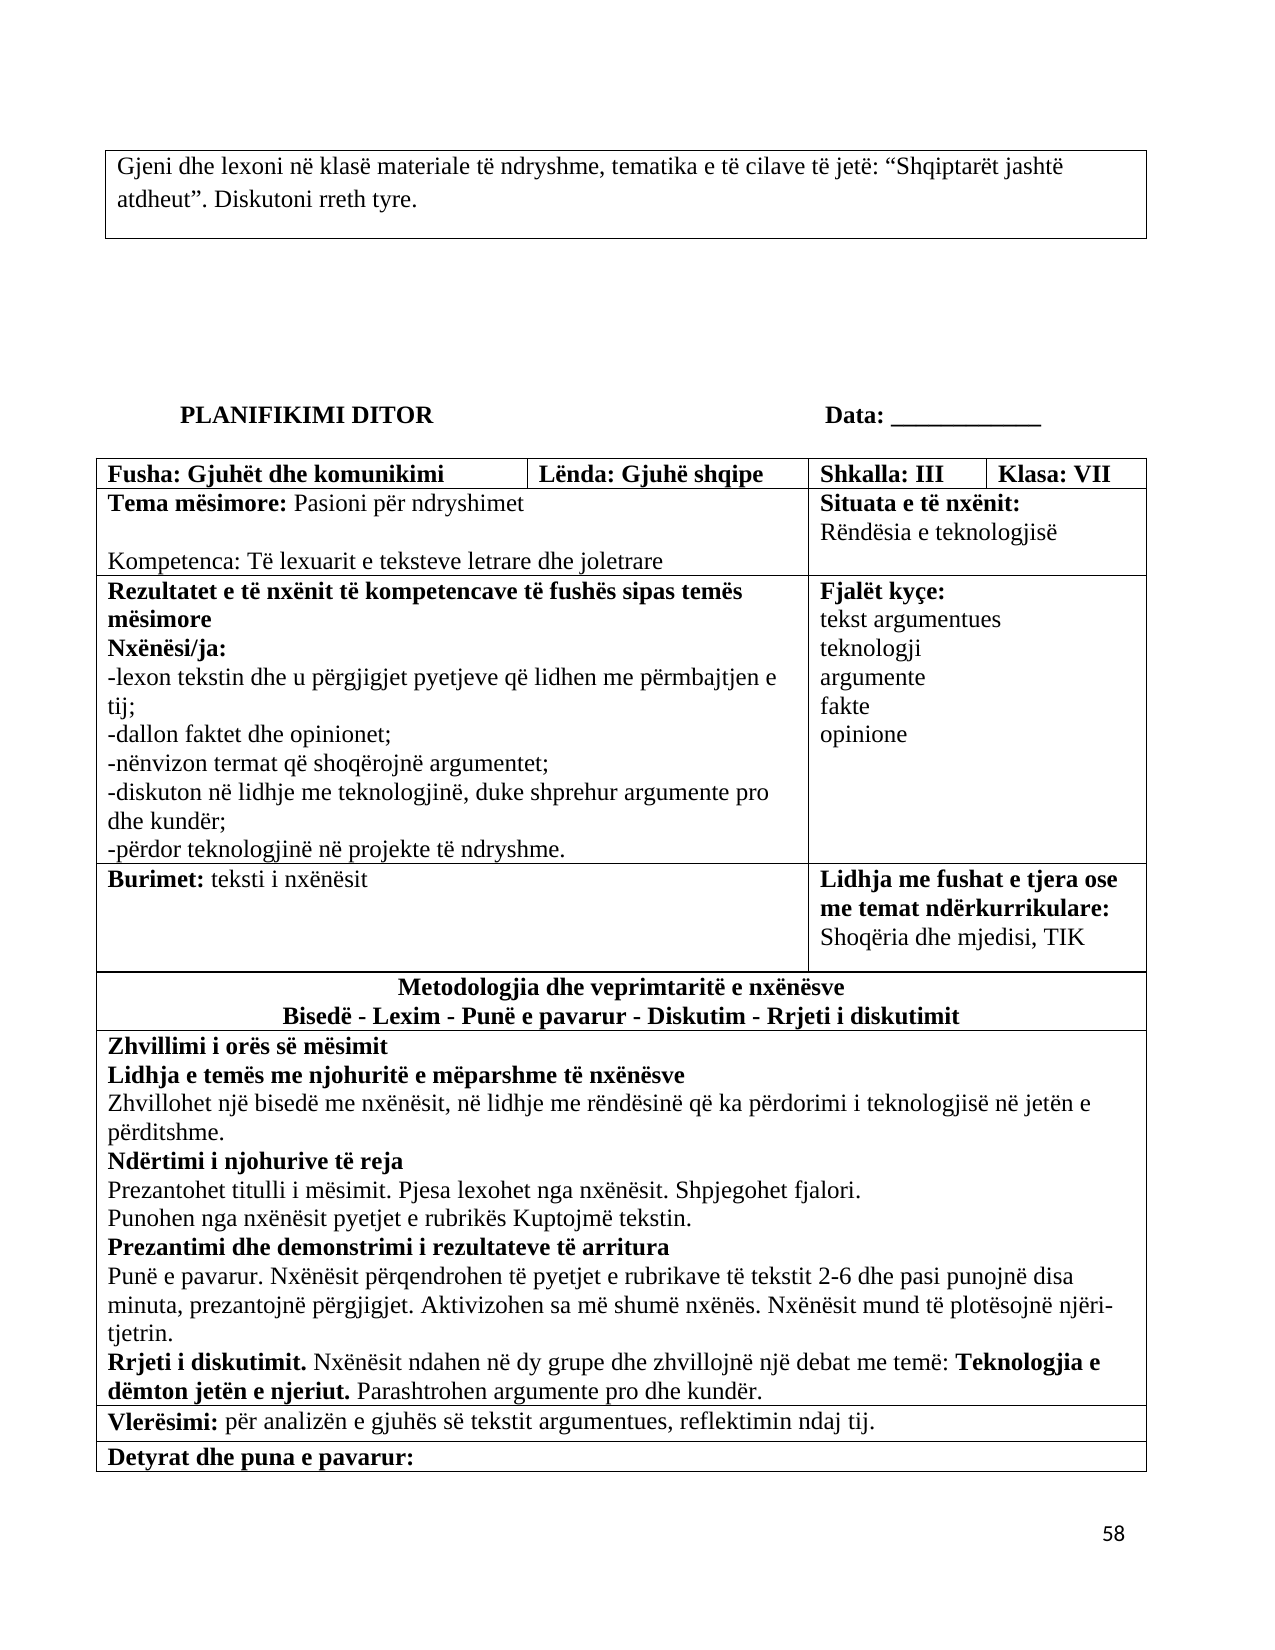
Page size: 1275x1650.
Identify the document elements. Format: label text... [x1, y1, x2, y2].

table_cell Rezultatet e të nxënit të kompetencave të fushës sipas temës mësimore Nxënësi/ja: -lexon tekstin dhe u përgjigjet pyetjeve që lidhen me përmbajtjen e tij; -dallon faktet dhe opinionet; -nënvizon termat që shoqërojnë argumentet; -diskuton në lidhje me teknologjinë, duke shprehur argumente pro dhe kundër; -përdor teknologjinë në projekte të ndryshme. [97, 576, 808, 863]
table_cell Zhvillimi i orës së mësimit Lidhja e temës me njohuritë e mëparshme të nxënësve Zhvillohet një bisedë me nxënësit, në lidhje me rëndësinë që ka përdorimi i teknologjisë në jetën e përditshme. Ndërtimi i njohurive të reja Prezantohet titulli i mësimit. Pjesa lexohet nga nxënësit. Shpjegohet fjalori. Punohen nga nxënësit pyetjet e rubrikës Kuptojmë tekstin. Prezantimi dhe demonstrimi i rezultateve të arritura Punë e pavarur. Nxënësit përqendrohen të pyetjet e rubrikave të tekstit 2-6 dhe pasi punojnë disa minuta, prezantojnë përgjigjet. Aktivizohen sa më shumë nxënës. Nxënësit mund të plotësojnë njëri-tjetrin. Rrjeti i diskutimit. Nxënësit ndahen në dy grupe dhe zhvillojnë një debat me temë: Teknologjia e dëmton jetën e njeriut. Parashtrohen argumente pro dhe kundër. [97, 1031, 1146, 1405]
table_cell Tema mësimore: Pasioni për ndryshimet Kompetenca: Të lexuarit e teksteve letrare dhe joletrare [97, 489, 808, 575]
table_cell Lidhja me fushat e tjera ose me temat ndërkurrikulare: Shoqëria dhe mjedisi, TIK [809, 864, 1146, 971]
table_header Lënda: Gjuhë shqipe [528, 459, 808, 487]
table_header Fusha: Gjuhët dhe komunikimi [97, 459, 527, 487]
table_cell Metodologjia dhe veprimtaritë e nxënësve Bisedë - Lexim - Punë e pavarur - Diskutim - Rrjeti i diskutimit [97, 973, 1146, 1030]
table_cell Vlerësimi: për analizën e gjuhës së tekstit argumentues, reflektimin ndaj tij. [97, 1406, 1146, 1441]
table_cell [97, 1442, 1146, 1471]
table_cell Fjalët kyçe: tekst argumentues teknologji argumente fakte opinione [809, 576, 1146, 863]
table_cell Situata e të nxënit: Rëndësia e teknologjisë [809, 489, 1146, 575]
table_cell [106, 151, 1146, 237]
table_header Shkalla: III [809, 459, 986, 487]
text PLANIFIKIMI DITOR Data: ____________ [150, 400, 1125, 429]
table_cell Burimet: teksti i nxënësit [97, 864, 808, 971]
table_header Klasa: VII [987, 459, 1146, 487]
